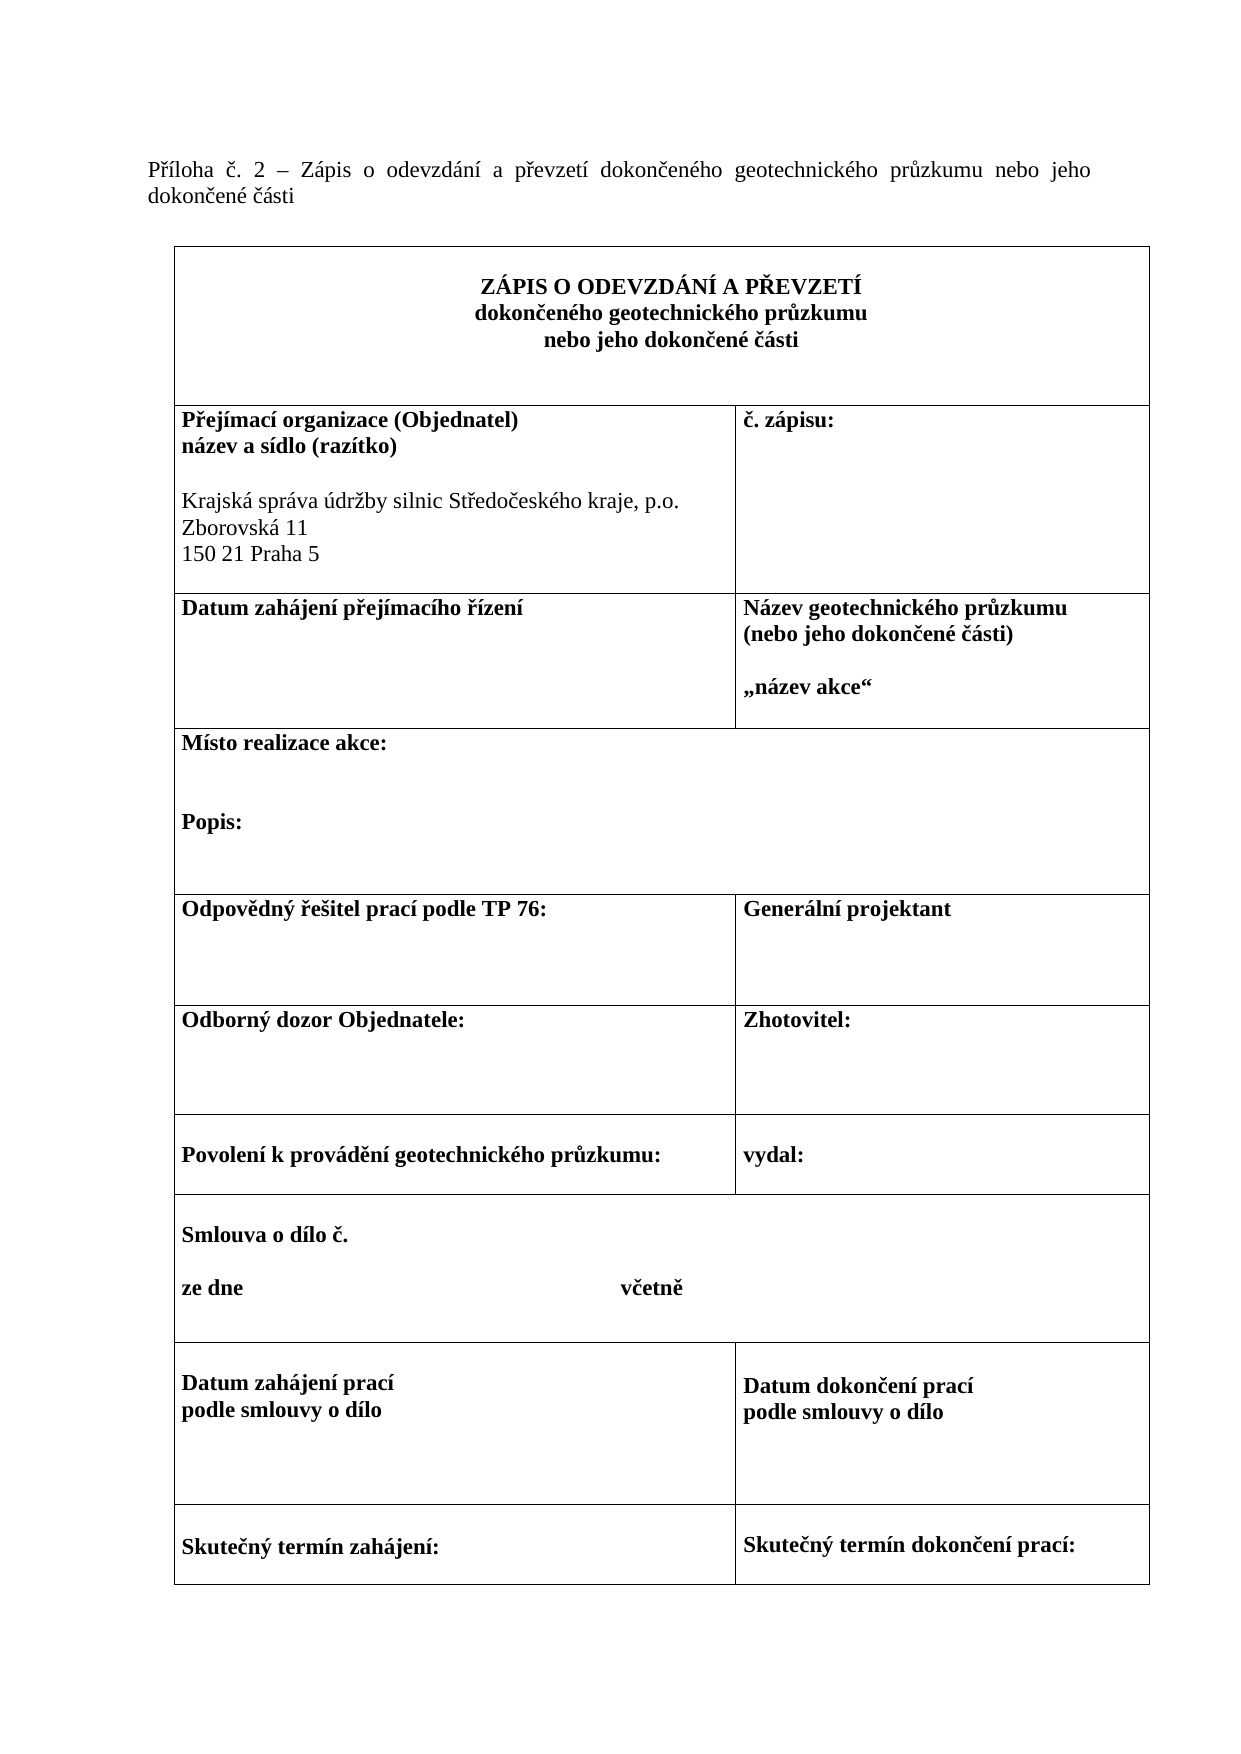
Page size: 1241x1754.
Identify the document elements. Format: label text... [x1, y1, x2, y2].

table_cell Datum zahájení prací podle smlouvy o dílo [175, 1343, 735, 1503]
table_cell Odpovědný řešitel prací podle TP 76: [175, 895, 735, 1004]
table_cell Generální projektant [736, 895, 1149, 1004]
table_cell Smlouva o dílo č. ze dne včetně [175, 1195, 1149, 1342]
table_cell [175, 1505, 735, 1584]
table_cell Zhotovitel: [736, 1006, 1149, 1113]
table_cell Datum zahájení přejímacího řízení [175, 594, 735, 728]
table_cell Přejímací organizace (Objednatel) název a sídlo (razítko) Krajská správa údržby silnic Středočeského kraje, p.o. Zborovská 11 150 21 Praha 5 [175, 406, 735, 593]
table_header ZÁPIS O ODEVZDÁNÍ A PŘEVZETÍ dokončeného geotechnického průzkumu nebo jeho dokončené části [175, 247, 1149, 405]
table_cell vydal: [736, 1115, 1149, 1193]
table_cell Povolení k provádění geotechnického průzkumu: [175, 1115, 735, 1193]
table_cell Název geotechnického průzkumu (nebo jeho dokončené části) „název akce“ [736, 594, 1149, 728]
table_cell Datum dokončení prací podle smlouvy o dílo [736, 1343, 1149, 1503]
table_cell Místo realizace akce: Popis: [175, 729, 1149, 894]
table_cell Odborný dozor Objednatele: [175, 1006, 735, 1113]
table_cell č. zápisu: [736, 406, 1149, 593]
list Příloha č. 2 – Zápis o odevzdání a převzetí dokončeného geotechnického průzkumu nebo jeho dokončené části [148, 156, 1093, 209]
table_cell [736, 1505, 1149, 1584]
